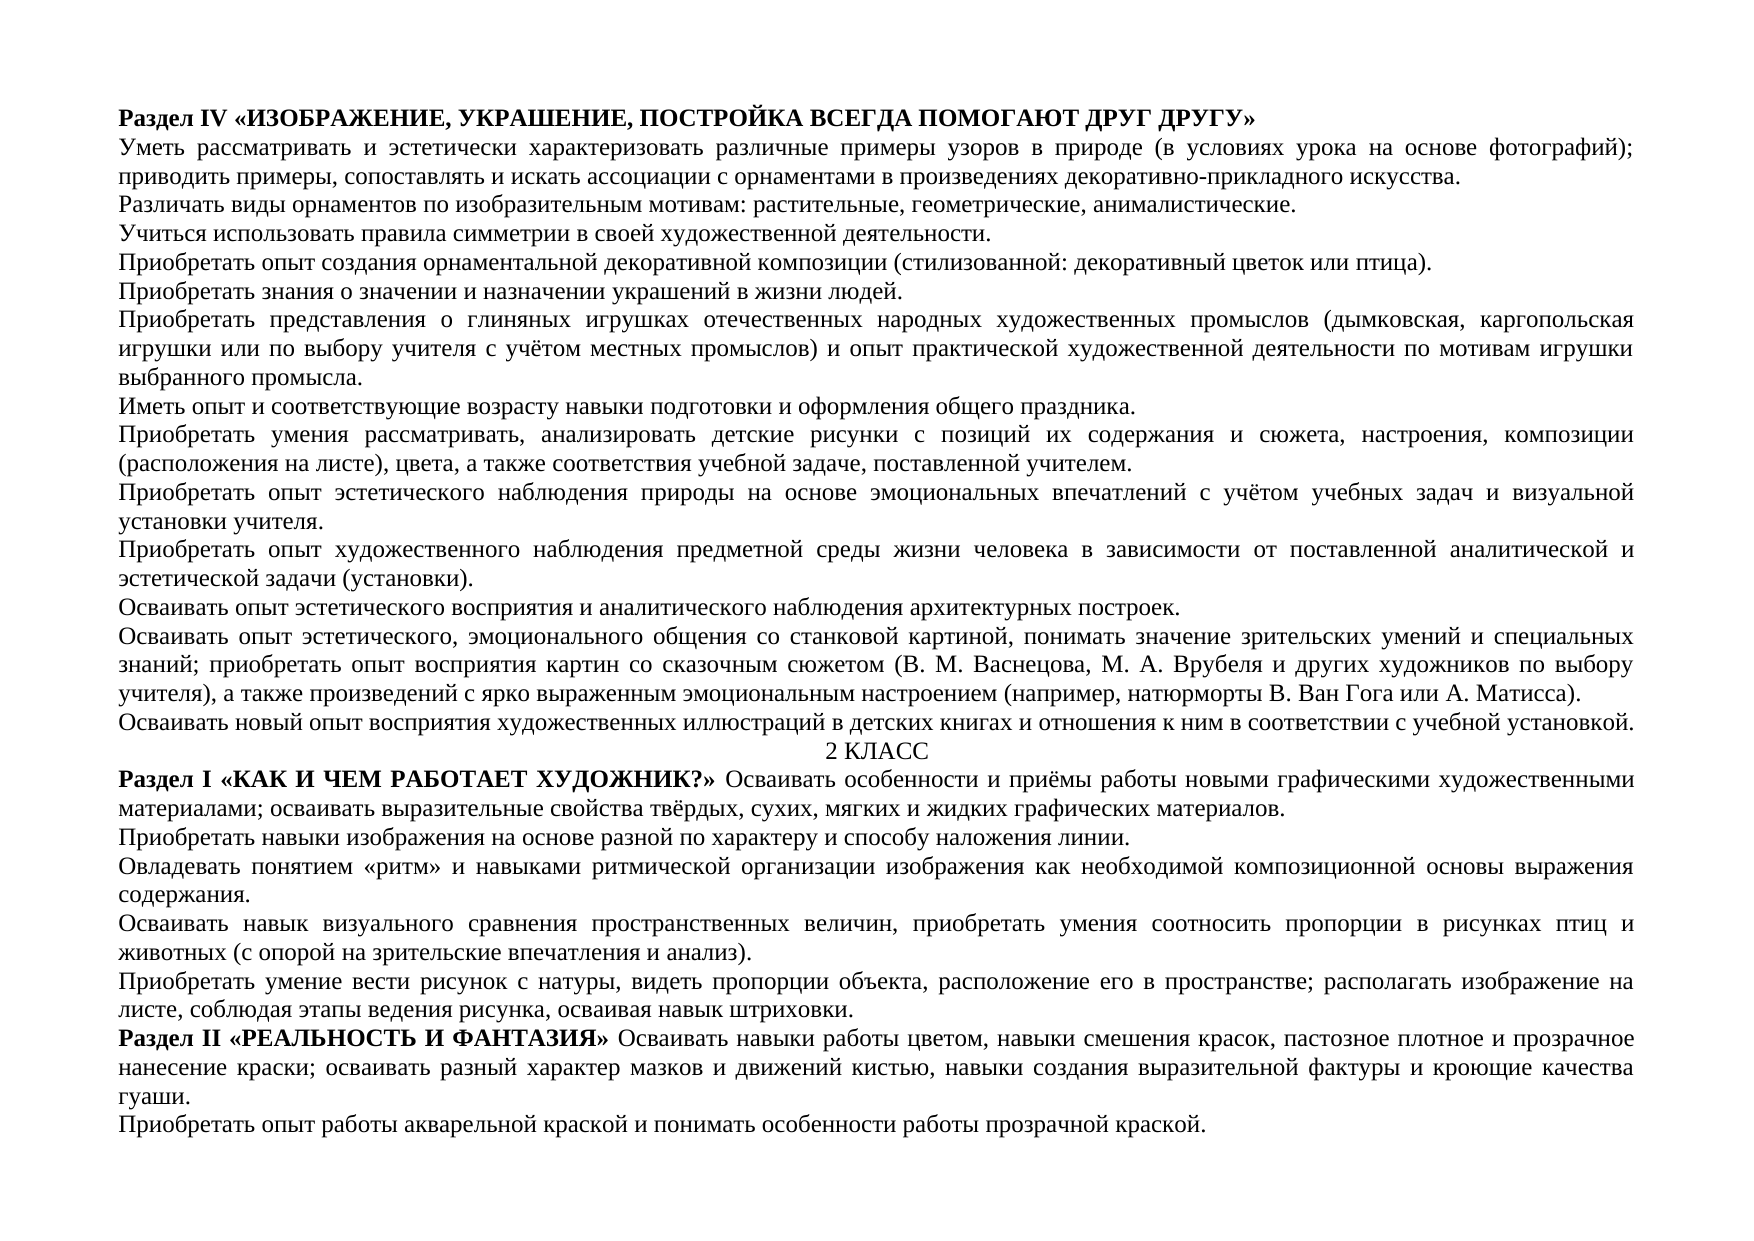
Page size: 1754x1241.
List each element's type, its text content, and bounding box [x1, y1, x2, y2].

text Уметь рассматривать и эстетически характеризовать различные примеры узоров в природе (в условиях урока на основе фотографий); приводить примеры, сопоставлять и искать ассоциации с орнаментами в произведениях декоративно-прикладного искусства. [118, 132, 1636, 189]
text Раздел I «КАК И ЧЕМ РАБОТАЕТ ХУДОЖНИК?» Осваивать особенности и приёмы работы новыми графическими художественными материалами; осваивать выразительные свойства твёрдых, сухих, мягких и жидких графических материалов. [118, 764, 1636, 822]
text Учиться использовать правила симметрии в своей художественной деятельности. [118, 218, 1636, 247]
text Осваивать опыт эстетического восприятия и аналитического наблюдения архитектурных построек. [118, 592, 1636, 621]
text Приобретать опыт эстетического наблюдения природы на основе эмоциональных впечатлений с учётом учебных задач и визуальной установки учителя. [118, 477, 1636, 534]
text Приобретать представления о глиняных игрушках отечественных народных художественных промыслов (дымковская, каргопольская игрушки или по выбору учителя с учётом местных промыслов) и опыт практической художественной деятельности по мотивам игрушки выбранного промысла. [118, 304, 1636, 391]
text Приобретать умения рассматривать, анализировать детские рисунки с позиций их содержания и сюжета, настроения, композиции (расположения на листе), цвета, а также соответствия учебной задаче, поставленной учителем. [118, 419, 1636, 477]
text 2 КЛАСС [118, 736, 1636, 764]
text Иметь опыт и соответствующие возрасту навыки подготовки и оформления общего праздника. [118, 391, 1636, 419]
text Приобретать опыт художественного наблюдения предметной среды жизни человека в зависимости от поставленной аналитической и эстетической задачи (установки). [118, 534, 1636, 592]
text Приобретать умение вести рисунок с натуры, видеть пропорции объекта, расположение его в пространстве; располагать изображение на листе, соблюдая этапы ведения рисунка, осваивая навык штриховки. [118, 966, 1636, 1023]
text Раздел IV «ИЗОБРАЖЕНИЕ, УКРАШЕНИЕ, ПОСТРОЙКА ВСЕГДА ПОМОГАЮТ ДРУГ ДРУГУ» [118, 103, 1636, 132]
text Различать виды орнаментов по изобразительным мотивам: растительные, геометрические, анималистические. [118, 189, 1636, 218]
text Осваивать навык визуального сравнения пространственных величин, приобретать умения соотносить пропорции в рисунках птиц и животных (с опорой на зрительские впечатления и анализ). [118, 908, 1636, 966]
text Приобретать опыт создания орнаментальной декоративной композиции (стилизованной: декоративный цветок или птица). [118, 247, 1636, 276]
text Раздел II «РЕАЛЬНОСТЬ И ФАНТАЗИЯ» Осваивать навыки работы цветом, навыки смешения красок, пастозное плотное и прозрачное нанесение краски; осваивать разный характер мазков и движений кистью, навыки создания выразительной фактуры и кроющие качества гуаши. [118, 1023, 1636, 1109]
text Приобретать знания о значении и назначении украшений в жизни людей. [118, 276, 1636, 304]
text Приобретать навыки изображения на основе разной по характеру и способу наложения линии. [118, 822, 1636, 851]
text Осваивать новый опыт восприятия художественных иллюстраций в детских книгах и отношения к ним в соответствии с учебной установкой. [118, 707, 1636, 736]
text Осваивать опыт эстетического, эмоционального общения со станковой картиной, понимать значение зрительских умений и специальных знаний; приобретать опыт восприятия картин со сказочным сюжетом (В. М. Васнецова, М. А. Врубеля и других художников по выбору учителя), а также произведений с ярко выраженным эмоциональным настроением (например, натюрморты В. Ван Гога или А. Матисса). [118, 621, 1636, 707]
text Овладевать понятием «ритм» и навыками ритмической организации изображения как необходимой композиционной основы выражения содержания. [118, 851, 1636, 908]
text Приобретать опыт работы акварельной краской и понимать особенности работы прозрачной краской. [118, 1109, 1636, 1138]
